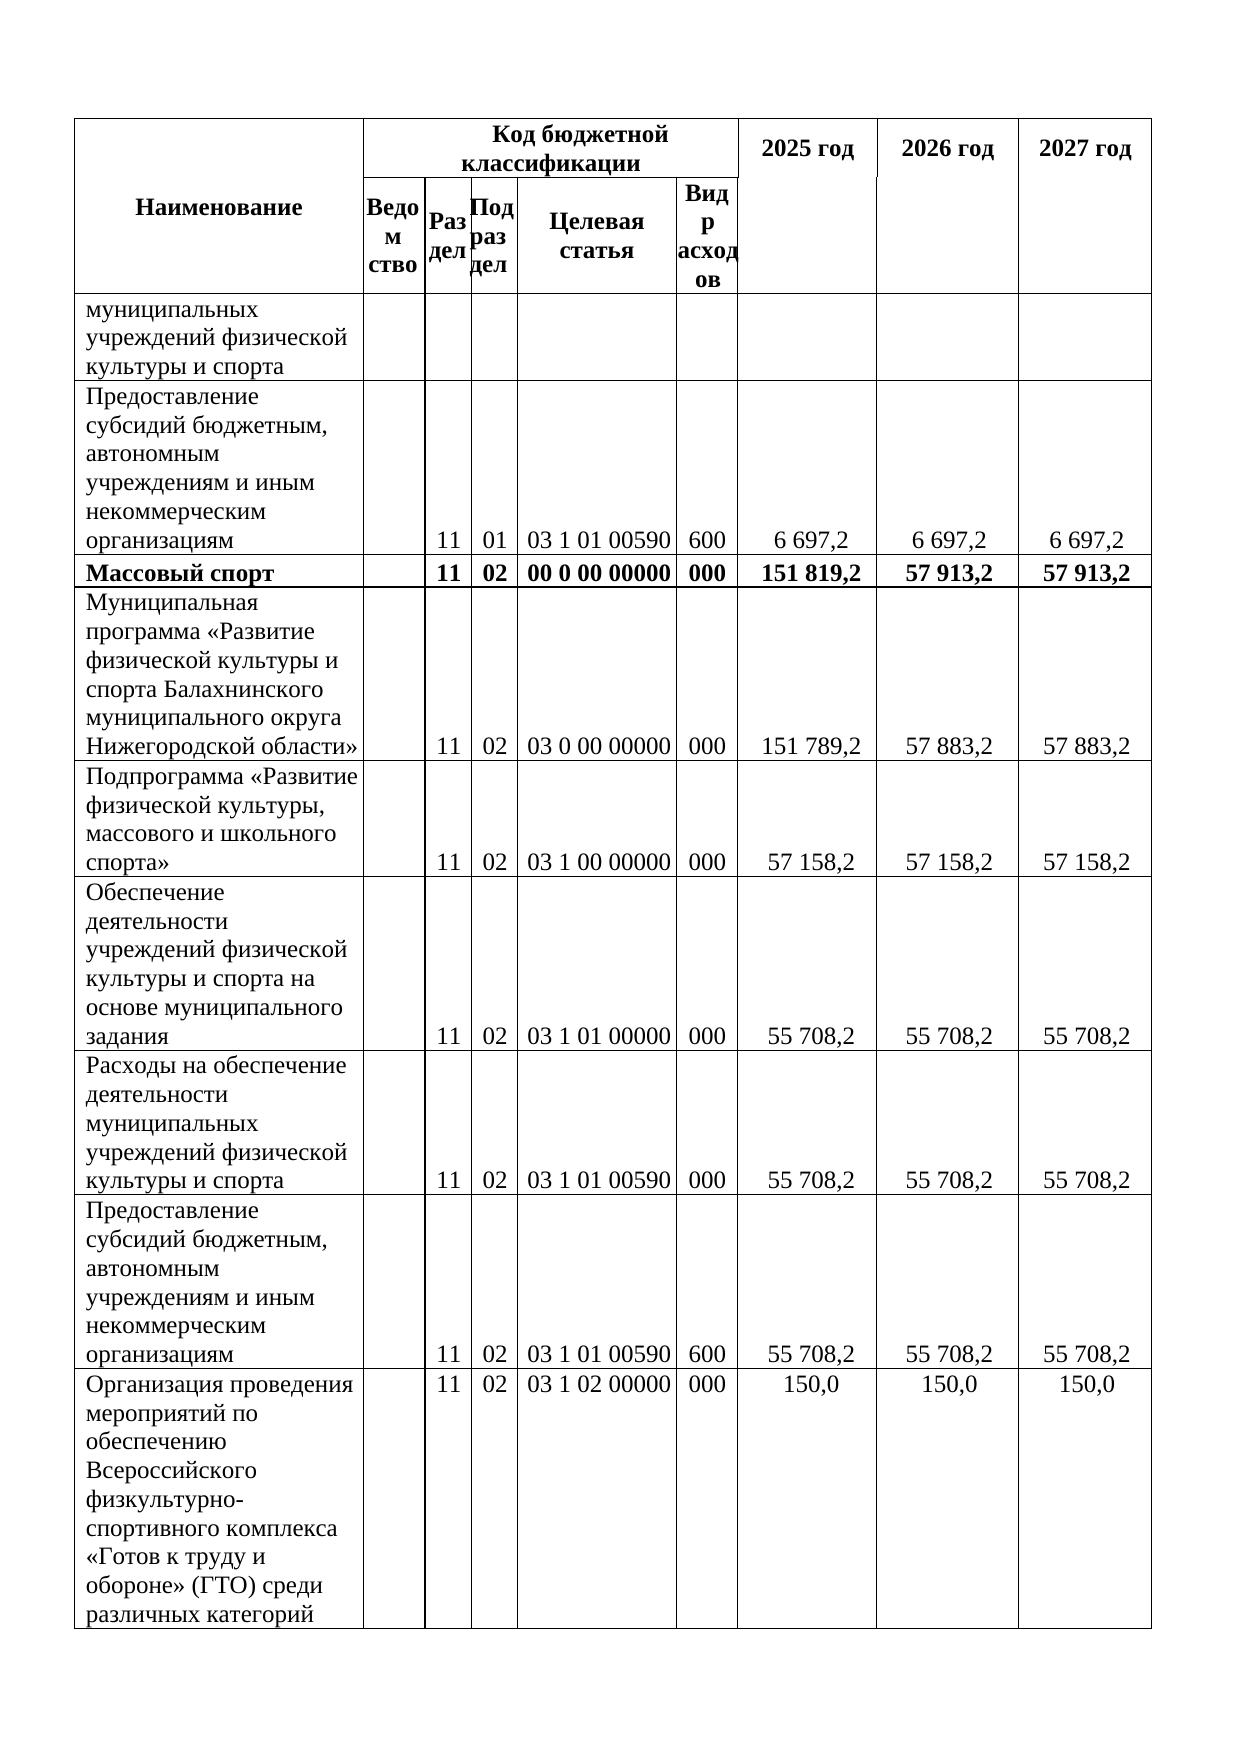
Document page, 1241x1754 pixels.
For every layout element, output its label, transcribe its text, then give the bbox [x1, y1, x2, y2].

table_header 2027 год [1019, 119, 1151, 177]
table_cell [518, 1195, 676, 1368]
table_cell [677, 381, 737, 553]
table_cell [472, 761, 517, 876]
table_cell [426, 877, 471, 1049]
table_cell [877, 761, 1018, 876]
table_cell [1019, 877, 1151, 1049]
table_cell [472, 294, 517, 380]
table_cell Ведом ство [364, 178, 424, 293]
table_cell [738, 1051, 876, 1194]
table_header Наименование [75, 119, 363, 293]
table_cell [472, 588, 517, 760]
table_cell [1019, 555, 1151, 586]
table_cell [877, 177, 1018, 293]
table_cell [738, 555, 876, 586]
table_header Код бюджетной классификации [364, 119, 738, 177]
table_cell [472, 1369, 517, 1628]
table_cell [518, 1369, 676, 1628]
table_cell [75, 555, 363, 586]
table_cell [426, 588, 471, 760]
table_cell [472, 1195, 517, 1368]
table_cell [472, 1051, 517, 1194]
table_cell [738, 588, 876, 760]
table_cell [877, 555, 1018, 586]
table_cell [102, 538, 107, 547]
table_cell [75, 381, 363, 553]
table_cell Под раз дел [472, 178, 517, 293]
table_header 2026 год [878, 119, 1018, 177]
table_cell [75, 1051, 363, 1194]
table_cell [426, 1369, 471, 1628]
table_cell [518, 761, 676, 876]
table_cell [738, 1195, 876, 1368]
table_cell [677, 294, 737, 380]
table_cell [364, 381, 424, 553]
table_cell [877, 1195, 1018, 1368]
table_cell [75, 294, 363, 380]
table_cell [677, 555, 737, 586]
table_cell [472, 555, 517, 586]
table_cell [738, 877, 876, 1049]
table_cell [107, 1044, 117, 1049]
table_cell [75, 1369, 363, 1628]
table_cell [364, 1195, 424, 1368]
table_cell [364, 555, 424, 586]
table_cell Целевая статья [518, 178, 676, 293]
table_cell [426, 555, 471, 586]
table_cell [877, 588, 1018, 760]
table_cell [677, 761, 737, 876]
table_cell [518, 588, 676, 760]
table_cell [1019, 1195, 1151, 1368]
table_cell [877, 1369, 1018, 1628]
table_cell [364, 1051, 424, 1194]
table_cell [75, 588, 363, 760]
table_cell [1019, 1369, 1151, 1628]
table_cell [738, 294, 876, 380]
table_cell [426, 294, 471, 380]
table_cell Раз дел [426, 178, 471, 293]
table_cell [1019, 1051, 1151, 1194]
table_cell [738, 177, 876, 293]
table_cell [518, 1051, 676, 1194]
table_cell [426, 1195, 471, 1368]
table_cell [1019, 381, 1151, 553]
table_header 2025 год [739, 119, 877, 177]
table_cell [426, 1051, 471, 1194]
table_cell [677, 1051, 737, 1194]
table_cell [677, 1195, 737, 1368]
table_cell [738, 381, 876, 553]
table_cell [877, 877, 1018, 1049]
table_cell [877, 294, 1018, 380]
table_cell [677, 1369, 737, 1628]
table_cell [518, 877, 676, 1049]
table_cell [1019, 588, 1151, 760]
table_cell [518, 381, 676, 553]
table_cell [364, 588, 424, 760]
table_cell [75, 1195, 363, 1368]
table_cell Вид расходов [677, 178, 737, 293]
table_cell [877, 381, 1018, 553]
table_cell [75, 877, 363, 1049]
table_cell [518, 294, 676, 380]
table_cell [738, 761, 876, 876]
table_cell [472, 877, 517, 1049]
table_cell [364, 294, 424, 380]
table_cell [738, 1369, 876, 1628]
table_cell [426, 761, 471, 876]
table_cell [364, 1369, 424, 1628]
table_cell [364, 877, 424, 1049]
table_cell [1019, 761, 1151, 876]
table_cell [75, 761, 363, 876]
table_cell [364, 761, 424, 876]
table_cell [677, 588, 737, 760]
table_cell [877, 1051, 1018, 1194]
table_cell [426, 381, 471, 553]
table_cell [1019, 177, 1151, 293]
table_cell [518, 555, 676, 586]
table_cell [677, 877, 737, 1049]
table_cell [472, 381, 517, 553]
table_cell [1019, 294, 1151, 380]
